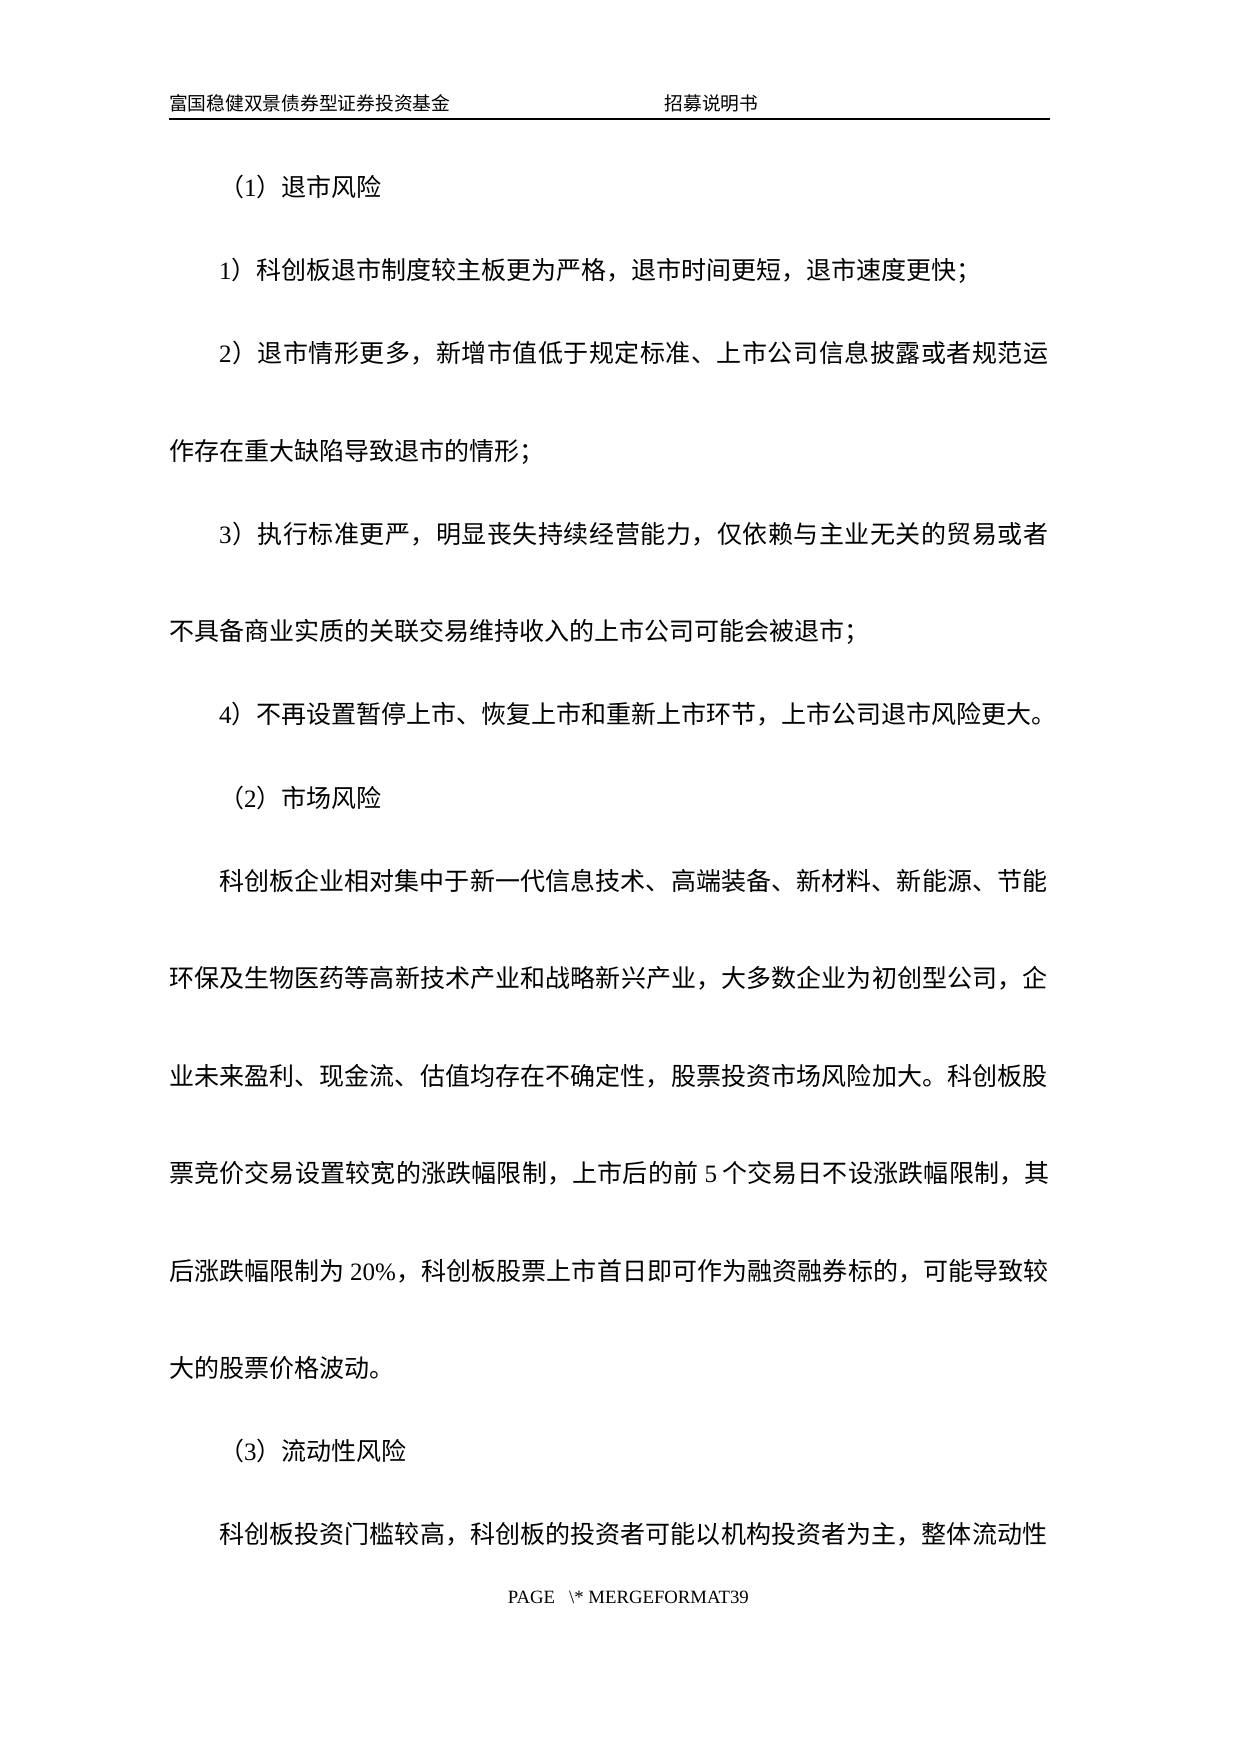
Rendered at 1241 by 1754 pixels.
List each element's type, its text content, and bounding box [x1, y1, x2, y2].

text 1）科创板退市制度较主板更为严格，退市时间更短，退市速度更快； [169, 236, 1050, 301]
text 2）退市情形更多，新增市值低于规定标准、上市公司信息披露或者规范运作存在重大缺陷导致退市的情形； [169, 319, 1050, 482]
text （1）退市风险 [169, 153, 1050, 218]
text （2）市场风险 [169, 764, 1050, 829]
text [169, 1501, 1050, 1566]
text 3）执行标准更严，明显丧失持续经营能力，仅依赖与主业无关的贸易或者不具备商业实质的关联交易维持收入的上市公司可能会被退市； [169, 500, 1050, 662]
text 科创板企业相对集中于新一代信息技术、高端装备、新材料、新能源、节能环保及生物医药等高新技术产业和战略新兴产业，大多数企业为初创型公司，企业未来盈利、现金流、估值均存在不确定性，股票投资市场风险加大。科创板股票竞价交易设置较宽的涨跌幅限制，上市后的前5个交易日不设涨跌幅限制，其后涨跌幅限制为20%，科创板股票上市首日即可作为融资融券标的，可能导致较大的股票价格波动。 [169, 847, 1050, 1399]
text 4）不再设置暂停上市、恢复上市和重新上市环节，上市公司退市风险更大。 [169, 681, 1050, 746]
text （3）流动性风险 [169, 1417, 1050, 1482]
